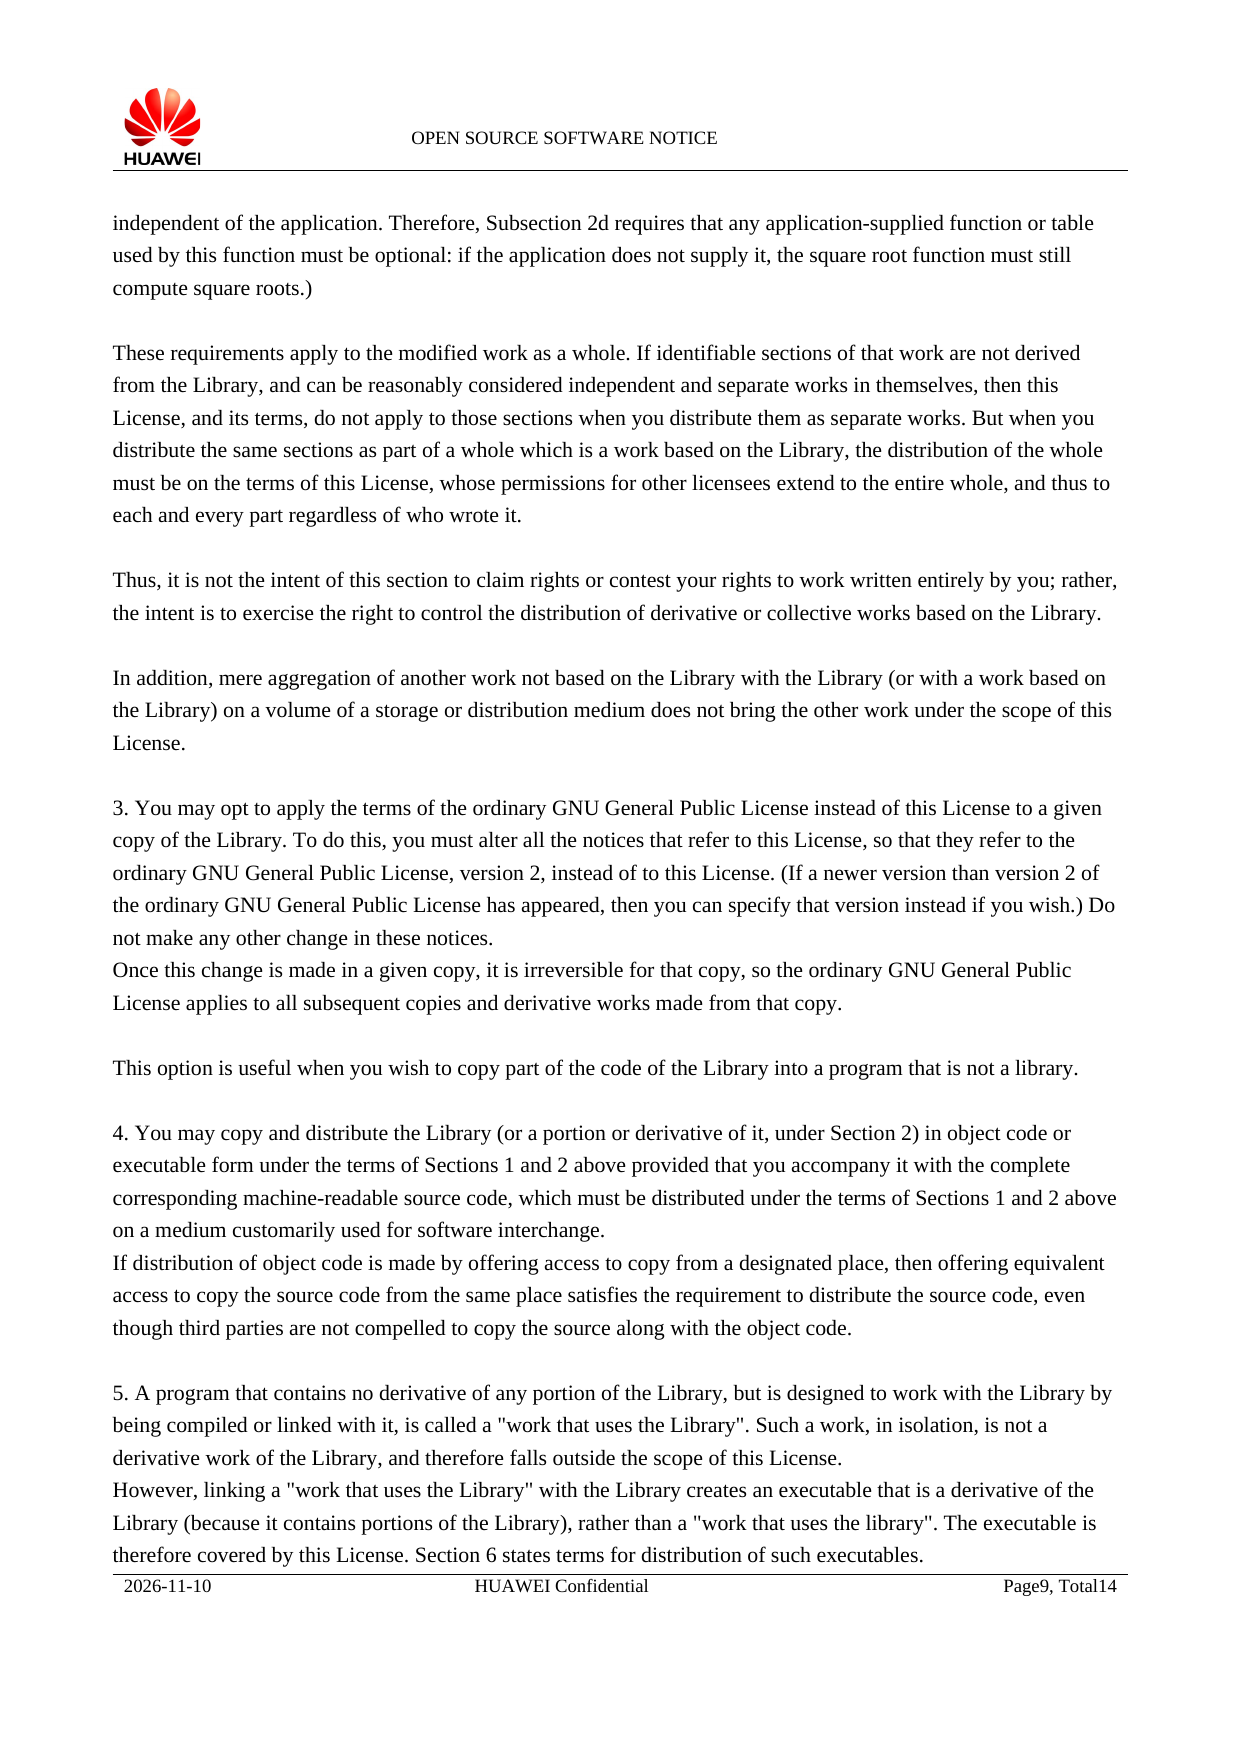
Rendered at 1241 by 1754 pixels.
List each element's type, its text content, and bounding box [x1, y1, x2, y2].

picture [124, 88, 201, 165]
